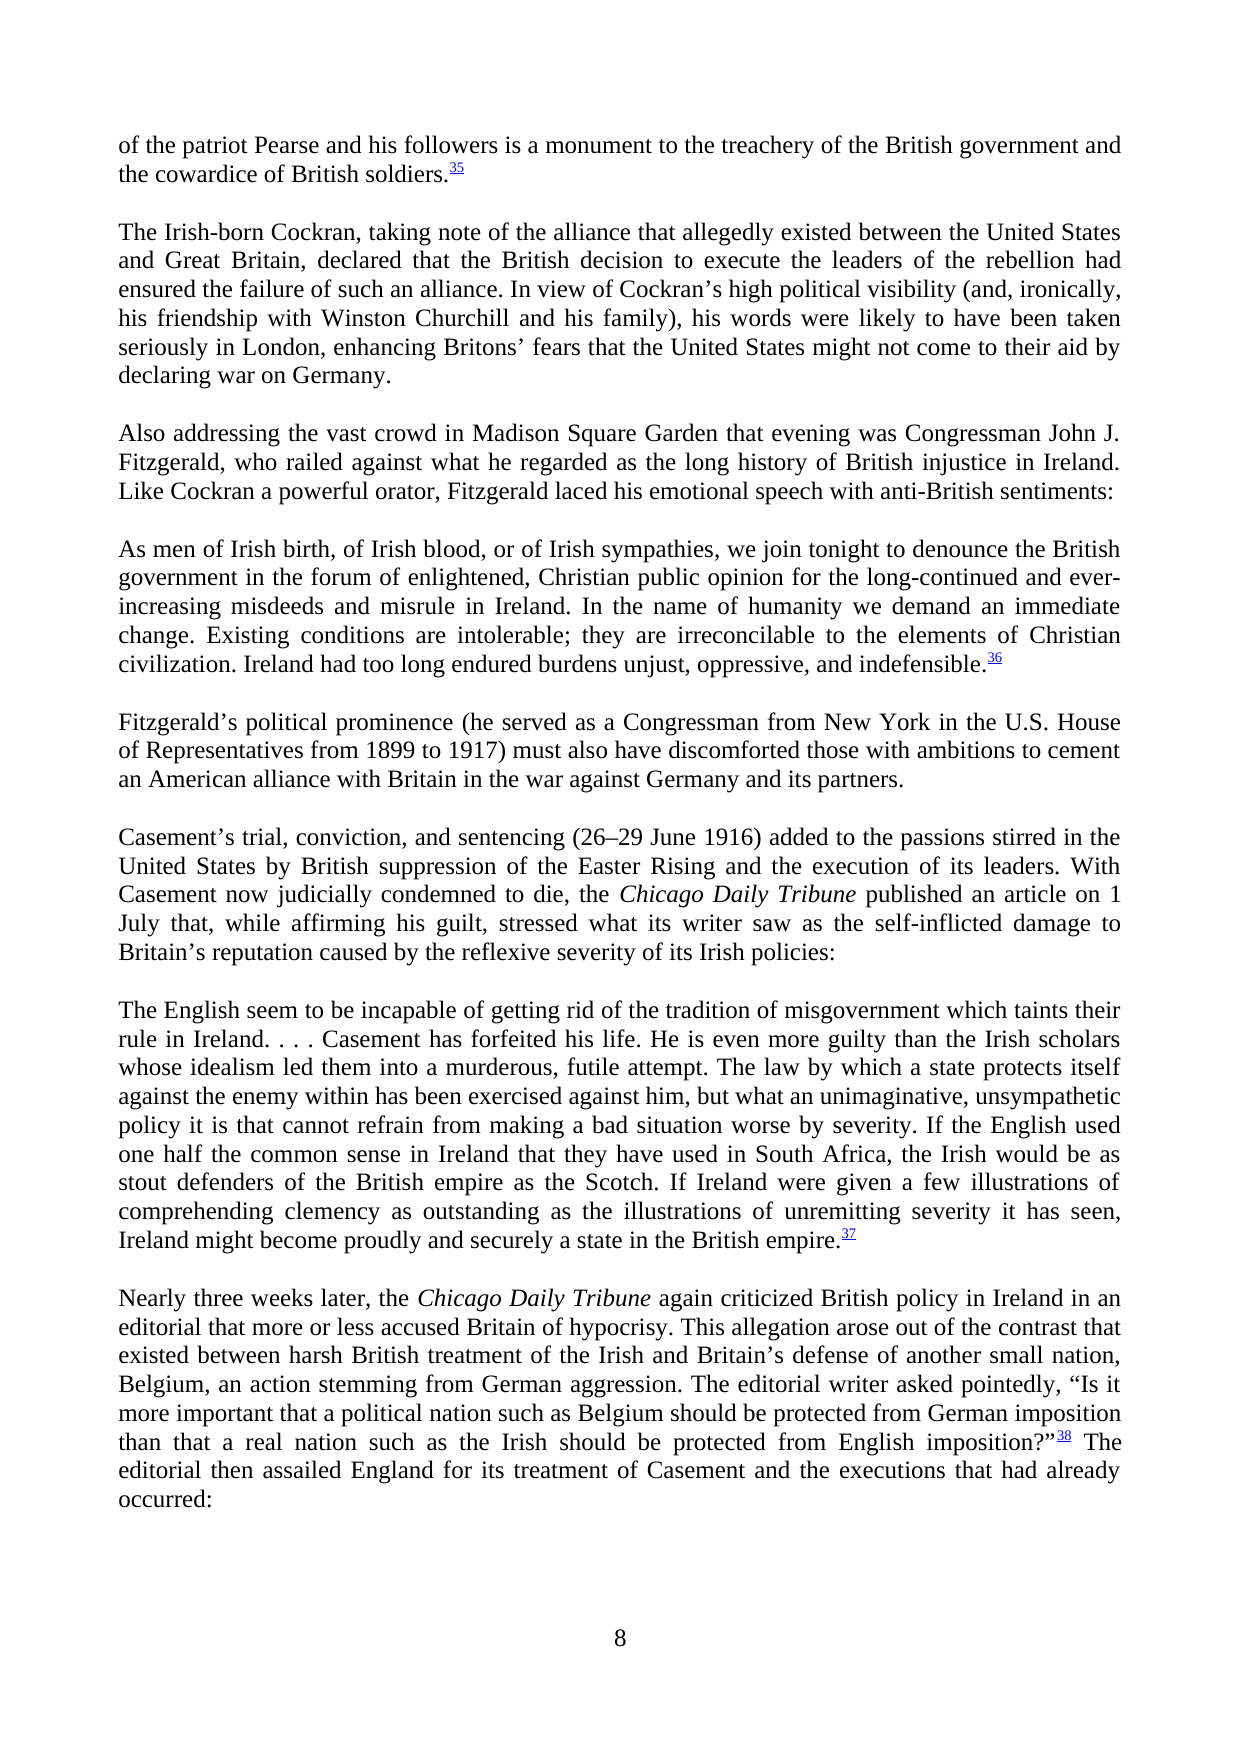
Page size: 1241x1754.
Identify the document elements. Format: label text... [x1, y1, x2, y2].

text Nearly three weeks later, the Chicago Daily Tribune again criticized British policy in Ireland in an editorial that more or less accused Britain of hypocrisy. This allegation arose out of the contrast that existed between harsh British treatment of the Irish and Britain’s defense of another small nation, Belgium, an action stemming from German aggression. The editorial writer asked pointedly, “Is it more important that a political nation such as Belgium should be protected from German imposition than that a real nation such as the Irish should be protected from English imposition?”38 The editorial then assailed England for its treatment of Casement and the executions that had already occurred: [118, 1283, 1122, 1513]
text The English seem to be incapable of getting rid of the tradition of misgovernment which taints their rule in Ireland. . . . Casement has forfeited his life. He is even more guilty than the Irish scholars whose idealism led them into a murderous, futile attempt. The law by which a state protects itself against the enemy within has been exercised against him, but what an unimaginative, unsympathetic policy it is that cannot refrain from making a bad situation worse by severity. If the English used one half the common sense in Ireland that they have used in South Africa, the Irish would be as stout defenders of the British empire as the Scotch. If Ireland were given a few illustrations of comprehending clemency as outstanding as the illustrations of unremitting severity it has seen, Ireland might become proudly and securely a state in the British empire.37 [118, 995, 1122, 1254]
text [118, 130, 1122, 187]
text Also addressing the vast crowd in Madison Square Garden that evening was Congressman John J. Fitzgerald, who railed against what he regarded as the long history of British injustice in Ireland. Like Cockran a powerful orator, Fitzgerald laced his emotional speech with anti-British sentiments: [118, 418, 1122, 504]
text The Irish-born Cockran, taking note of the alliance that allegedly existed between the United States and Great Britain, declared that the British decision to execute the leaders of the rebellion had ensured the failure of such an alliance. In view of Cockran’s high political visibility (and, ironically, his friendship with Winston Churchill and his family), his words were likely to have been taken seriously in London, enhancing Britons’ fears that the United States might not come to their aid by declaring war on Germany. [118, 217, 1122, 389]
text As men of Irish birth, of Irish blood, or of Irish sympathies, we join tonight to denounce the British government in the forum of enlightened, Christian public opinion for the long-continued and ever-increasing misdeeds and misrule in Ireland. In the name of humanity we demand an immediate change. Existing conditions are intolerable; they are irreconcilable to the elements of Christian civilization. Ireland had too long endured burdens unjust, oppressive, and indefensible.36 [118, 534, 1122, 677]
text Fitzgerald’s political prominence (he served as a Congressman from New York in the U.S. House of Representatives from 1899 to 1917) must also have discomforted those with ambitions to cement an American alliance with Britain in the war against Germany and its partners. [118, 707, 1122, 793]
text Casement’s trial, conviction, and sentencing (26–29 June 1916) added to the passions stirred in the United States by British suppression of the Easter Rising and the execution of its leaders. With Casement now judicially condemned to die, the Chicago Daily Tribune published an article on 1 July that, while affirming his guilt, stressed what its writer saw as the self-inflicted damage to Britain’s reputation caused by the reflexive severity of its Irish policies: [118, 822, 1122, 966]
